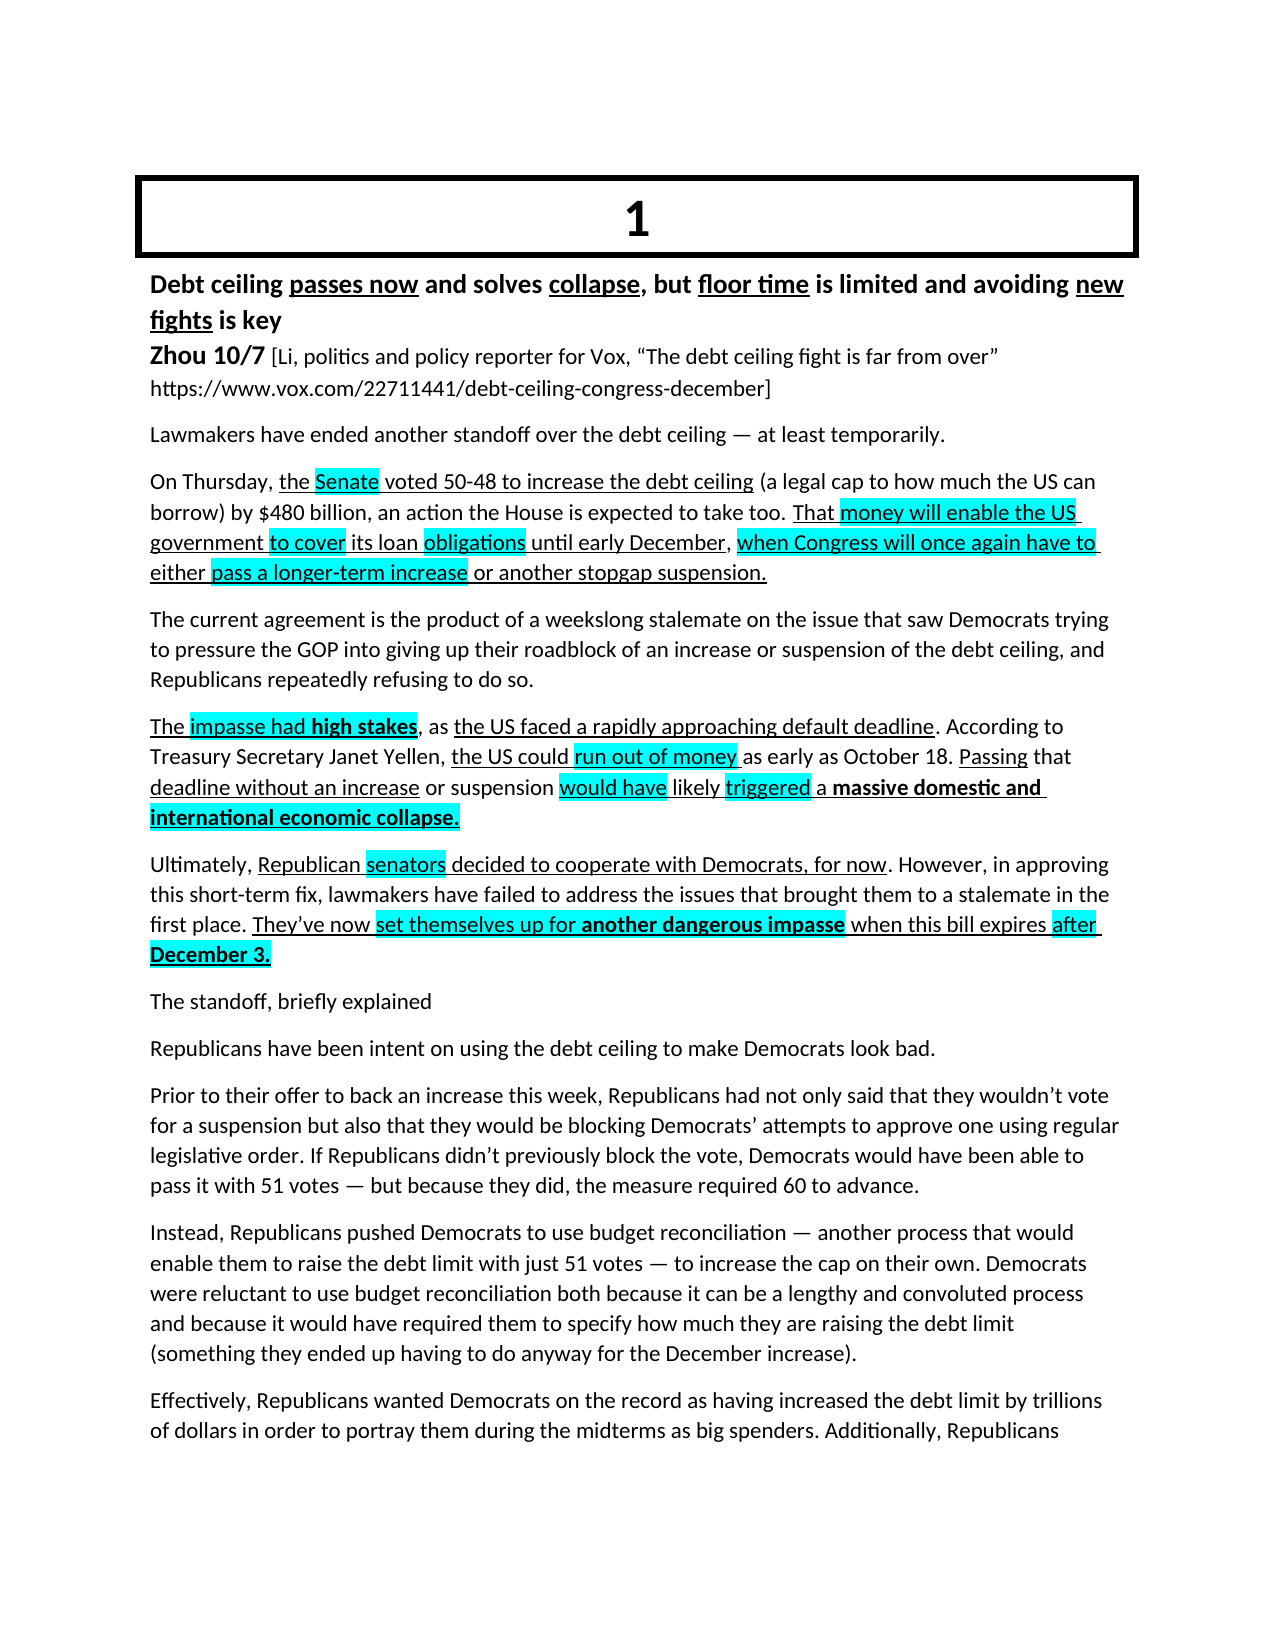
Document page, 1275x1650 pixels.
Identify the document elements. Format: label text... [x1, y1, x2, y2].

text Lawmakers have ended another standoff over the debt ceiling — at least temporarily. [150, 421, 1125, 448]
text On Thursday, the Senate voted 50-48 to increase the debt ceiling (a legal cap to how much the US can borrow) by $480 billion, an action the House is expected to take too. That money will enable the US government to cover its loan obligations until early December, when Congress will once again have to either pass a longer-term increase or another stopgap suspension. [150, 467, 1125, 586]
text Republicans have been intent on using the debt ceiling to make Democrats look bad. [150, 1034, 1125, 1062]
text The impasse had high stakes, as the US faced a rapidly approaching default deadline. According to Treasury Secretary Janet Yellen, the US could run out of money as early as October 18. Passing that deadline without an increase or suspension would have likely triggered a massive domestic and international economic collapse. [150, 712, 1125, 831]
subtitle 1 [142, 181, 1133, 252]
text The current agreement is the product of a weekslong stalemate on the issue that saw Democrats trying to pressure the GOP into giving up their roadblock of an increase or suspension of the debt ceiling, and Republicans repeatedly refusing to do so. [150, 605, 1125, 693]
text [150, 1386, 1125, 1444]
text Instead, Republicans pushed Democrats to use budget reconciliation — another process that would enable them to raise the debt limit with just 51 votes — to increase the cap on their own. Democrats were reluctant to use budget reconciliation both because it can be a lengthy and convoluted process and because it would have required them to specify how much they are raising the debt limit (something they ended up having to do anyway for the December increase). [150, 1218, 1125, 1367]
text Zhou 10/7 [Li, politics and policy reporter for Vox, “The debt ceiling fight is far from over” https://www.vox.com/22711441/debt-ceiling-congress-december] [150, 338, 1125, 402]
text The standoff, briefly explained [150, 987, 1125, 1015]
text Prior to their offer to back an increase this week, Republicans had not only said that they wouldn’t vote for a suspension but also that they would be blocking Democrats’ attempts to approve one using regular legislative order. If Republicans didn’t previously block the vote, Democrats would have been able to pass it with 51 votes — but because they did, the measure required 60 to advance. [150, 1081, 1125, 1199]
subtitle Debt ceiling passes now and solves collapse, but floor time is limited and avoiding new fights is key [150, 267, 1125, 336]
text Ultimately, Republican senators decided to cooperate with Democrats, for now. However, in approving this short-term fix, lawmakers have failed to address the issues that brought them to a stalemate in the first place. They’ve now set themselves up for another dangerous impasse when this bill expires after December 3. [150, 850, 1125, 968]
